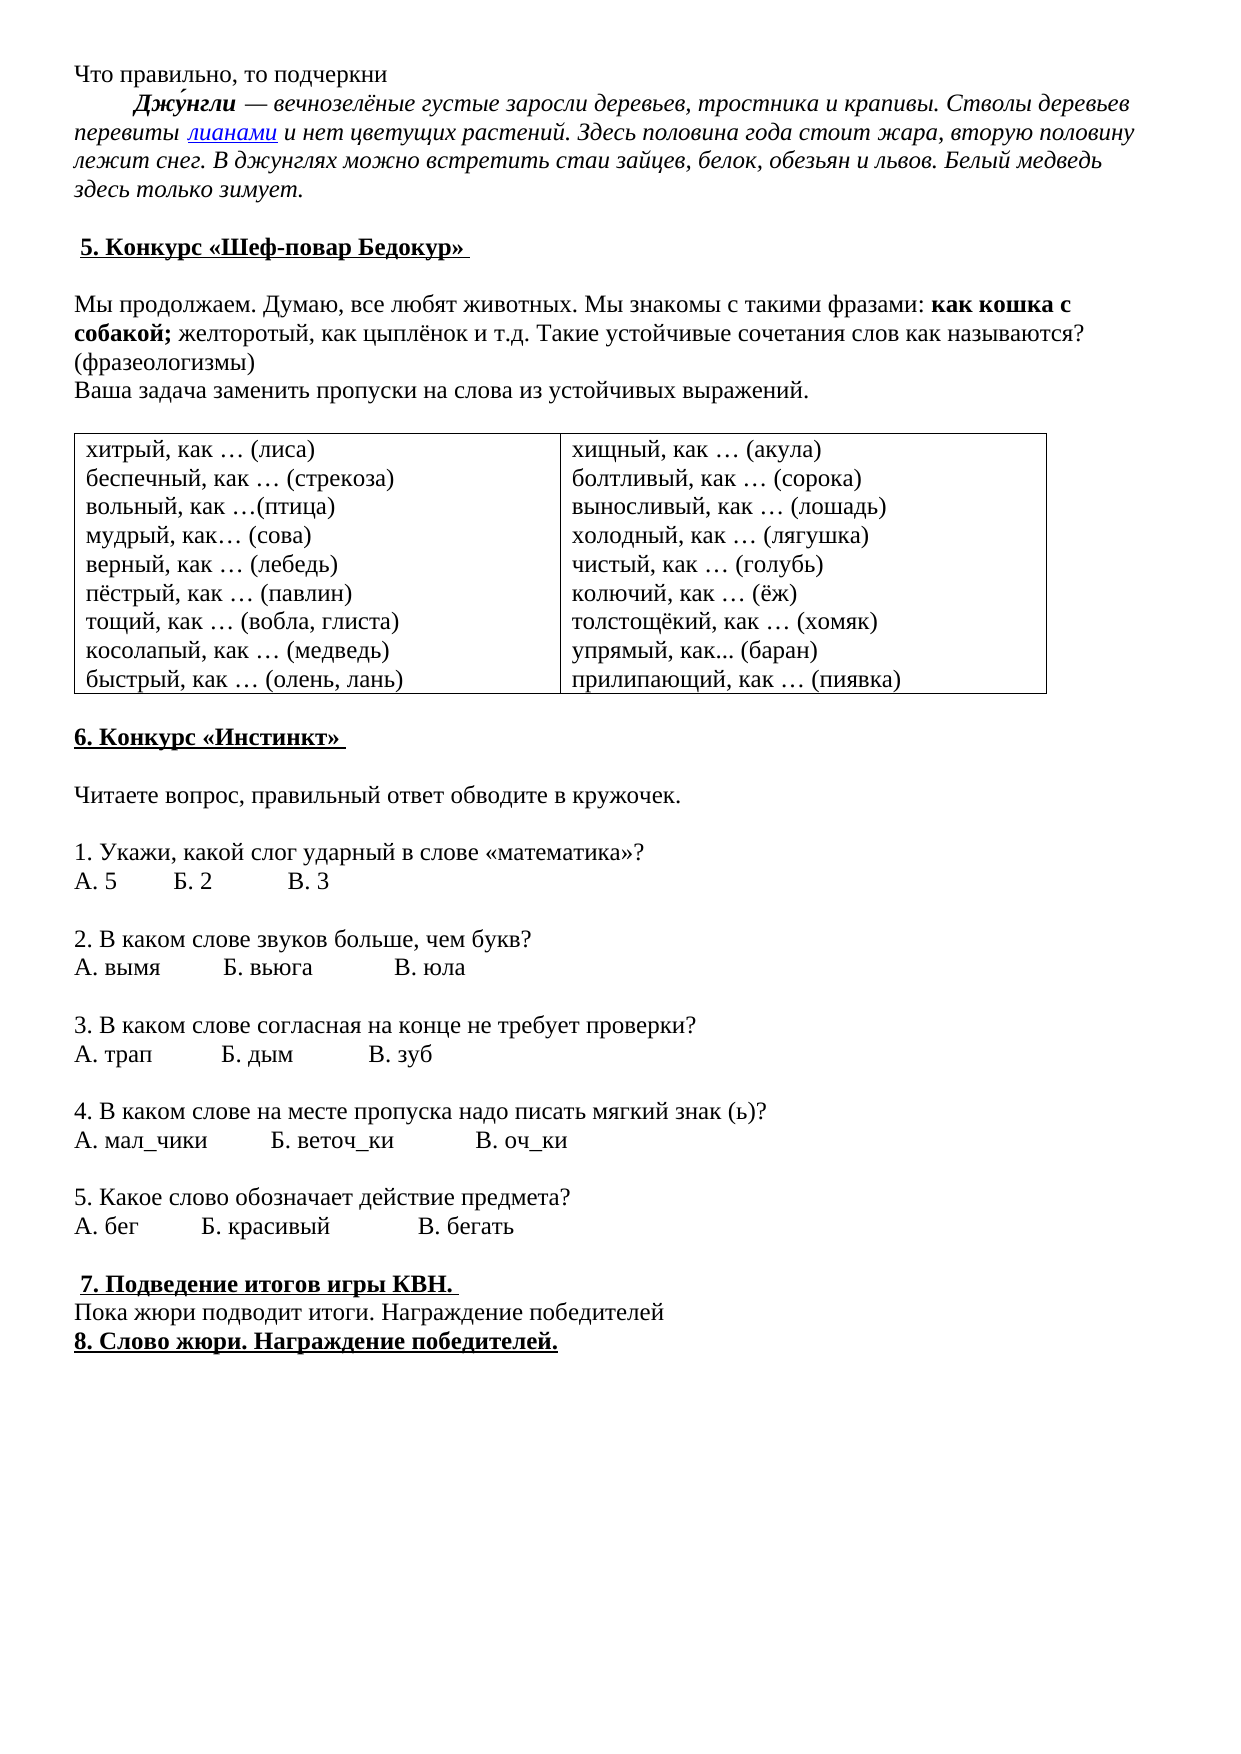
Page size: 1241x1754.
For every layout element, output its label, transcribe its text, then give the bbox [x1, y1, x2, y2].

text А. бег Б. красивый В. бегать [74, 1211, 1152, 1240]
text 8. Слово жюри. Награждение победителей. [74, 1326, 1152, 1355]
text 7. Подведение итогов игры КВН. [74, 1269, 1152, 1297]
text Что правильно, то подчеркни [74, 59, 1152, 88]
text А. 5 Б. 2 В. 3 [74, 866, 1152, 895]
text Ваша задача заменить пропуски на слова из устойчивых выражений. [74, 375, 1152, 404]
text 2. В каком слове звуков больше, чем букв? [74, 924, 1152, 952]
text Пока жюри подводит итоги. Награждение победителей [74, 1297, 1152, 1326]
text 5. Конкурс «Шеф-повар Бедокур» [74, 232, 1152, 260]
table_header хитрый, как … (лиса) беспечный, как … (стрекоза) вольный, как …(птица) мудрый, как… (сова) верный, как … (лебедь) пёстрый, как … (павлин) тощий, как … (вобла, глиста) косолапый, как … (медведь) быстрый, как … (олень, лань) [75, 434, 560, 693]
table_header хищный, как … (акула) болтливый, как … (сорока) выносливый, как … (лошадь) холодный, как … (лягушка) чистый, как … (голубь) колючий, как … (ёж) толстощёкий, как … (хомяк) упрямый, как... (баран) прилипающий, как … (пиявка) [561, 434, 1046, 693]
text А. мал_чики Б. веточ_ки В. оч_ки [74, 1125, 1152, 1154]
text 4. В каком слове на месте пропуска надо писать мягкий знак (ь)? [74, 1096, 1152, 1125]
text 1. Укажи, какой слог ударный в слове «математика»? [74, 837, 1152, 866]
text 3. В каком слове согласная на конце не требует проверки? [74, 1010, 1152, 1039]
text А. трап Б. дым В. зуб [74, 1039, 1152, 1067]
text 5. Какое слово обозначает действие предмета? [74, 1182, 1152, 1211]
text Мы продолжаем. Думаю, все любят животных. Мы знакомы с такими фразами: как кошка с собакой; желторотый, как цыплёнок и т.д. Такие устойчивые сочетания слов как называются? (фразеологизмы) [74, 289, 1152, 375]
text А. вымя Б. вьюга В. юла [74, 952, 1152, 981]
text Джу́нгли — вечнозелёные густые заросли деревьев, тростника и крапивы. Стволы деревьев перевиты лианами и нет цветущих растений. Здесь половина года стоит жара, вторую половину лежит снег. В джунглях можно встретить стаи зайцев, белок, обезьян и львов. Белый медведь здесь только зимует. [74, 88, 1152, 203]
text Читаете вопрос, правильный ответ обводите в кружочек. [74, 780, 1152, 809]
text 6. Конкурс «Инстинкт» [74, 722, 1152, 751]
